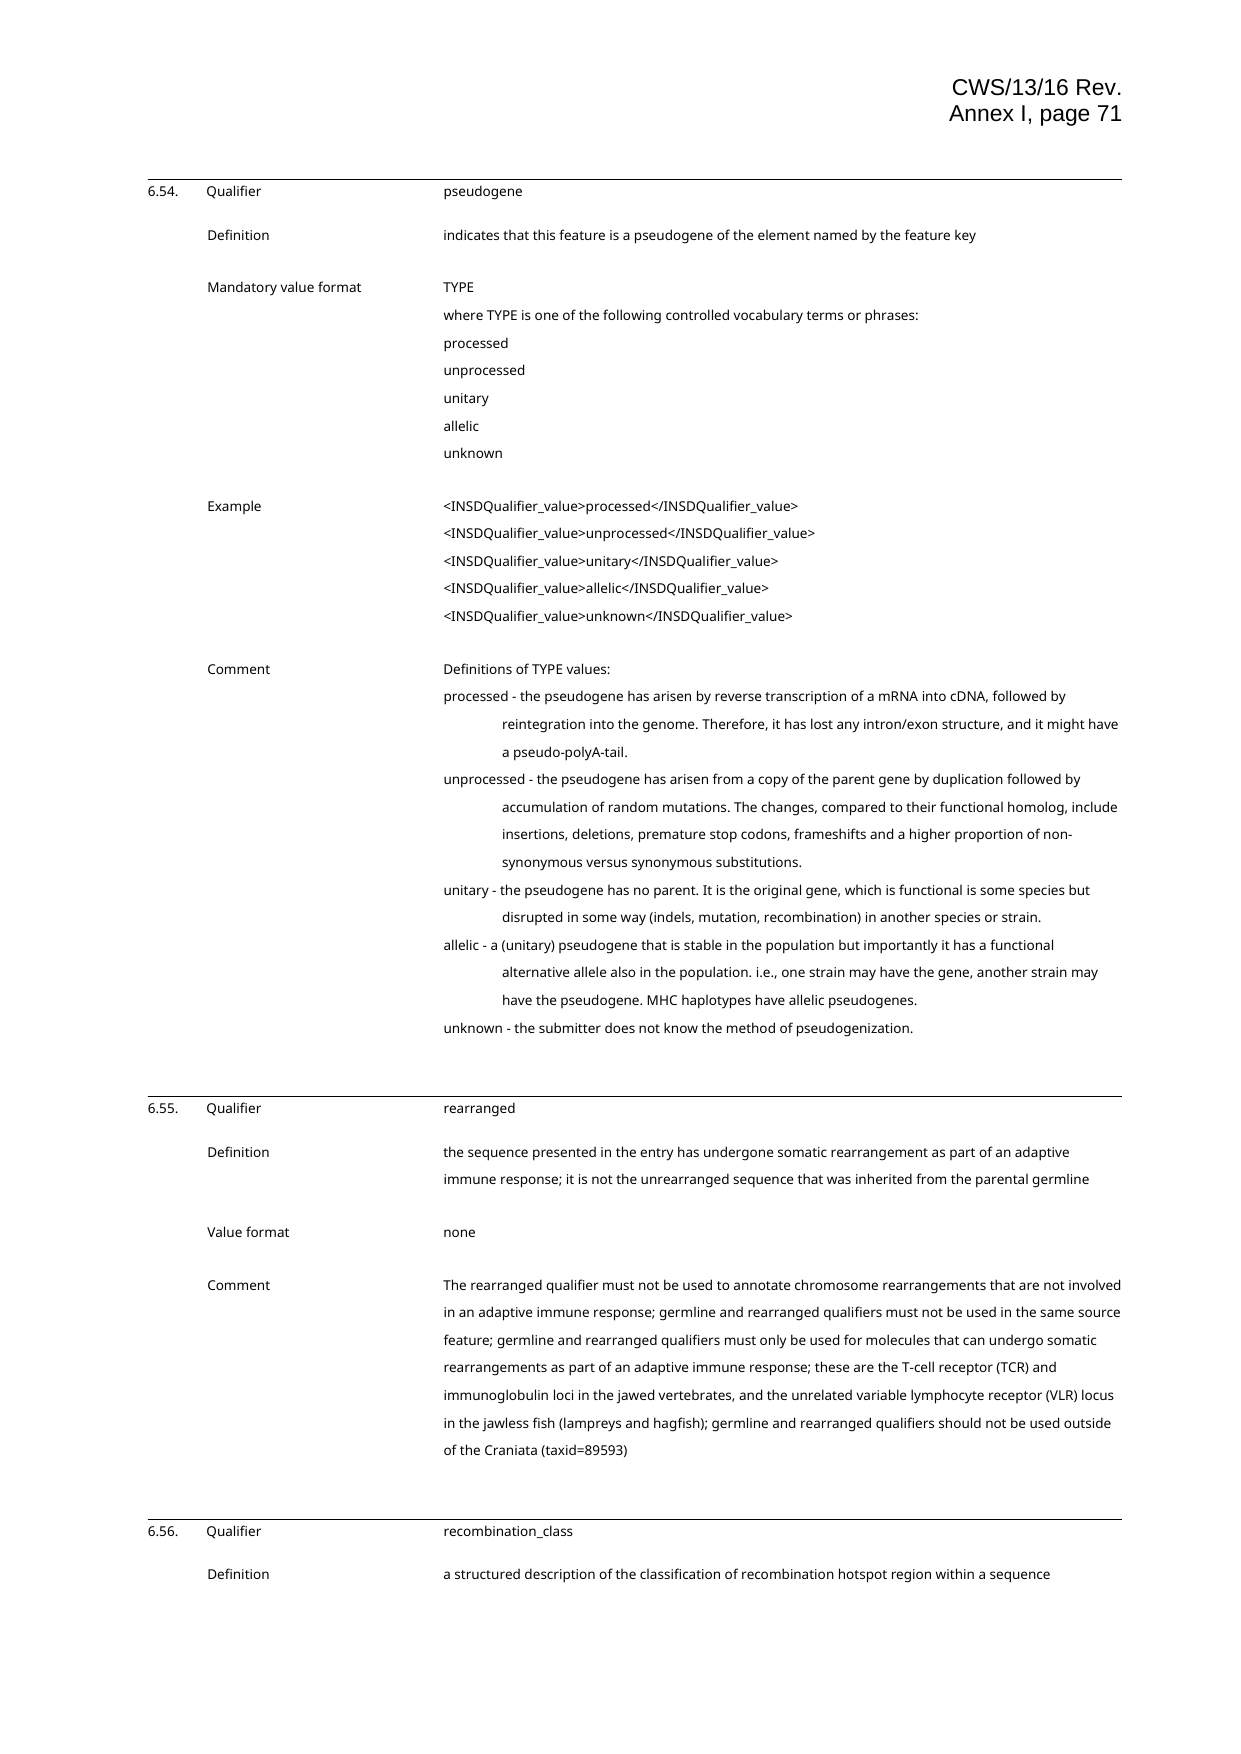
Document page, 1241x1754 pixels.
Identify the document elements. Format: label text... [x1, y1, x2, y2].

text Comment The rearranged qualifier must not be used to annotate chromosome rearrangements that are not involved in an adaptive immune response; germline and rearranged qualifiers must not be used in the same source feature; germline and rearranged qualifiers must only be used for molecules that can undergo somatic rearrangements as part of an adaptive immune response; these are the T-cell receptor (TCR) and immunoglobulin loci in the jawed vertebrates, and the unrelated variable lymphocyte receptor (VLR) locus in the jawless fish (lampreys and hagfish); germline and rearranged qualifiers should not be used outside of the Craniata (taxid=89593) [207, 1276, 1122, 1459]
text where TYPE is one of the following controlled vocabulary terms or phrases: processed unprocessed unitary allelic unknown [443, 306, 1122, 462]
text unknown - the submitter does not know the method of pseudogenization. [443, 1018, 1122, 1037]
text Comment Definitions of TYPE values: [207, 660, 1122, 678]
text Value format none [207, 1223, 1122, 1241]
text Qualifier pseudogene [148, 180, 1122, 201]
text Mandatory value format TYPE [207, 278, 1122, 297]
text <INSDQualifier_value>unprocessed</INSDQualifier_value> [443, 524, 1122, 543]
text <INSDQualifier_value>unknown</INSDQualifier_value> [443, 607, 1122, 626]
text Definition indicates that this feature is a pseudogene of the element named by the feature key [207, 226, 1122, 244]
text Qualifier rearranged [148, 1097, 1122, 1118]
text unprocessed - the pseudogene has arisen from a copy of the parent gene by duplication followed by accumulation of random mutations. The changes, compared to their functional homolog, include insertions, deletions, premature stop codons, frameshifts and a higher proportion of non-synonymous versus synonymous substitutions. [443, 770, 1122, 871]
text unitary - the pseudogene has no parent. It is the original gene, which is functional is some species but disrupted in some way (indels, mutation, recombination) in another species or strain. [443, 881, 1122, 927]
text allelic - a (unitary) pseudogene that is stable in the population but importantly it has a functional alternative allele also in the population. i.e., one strain may have the gene, another strain may have the pseudogene. MHC haplotypes have allelic pseudogenes. [443, 936, 1122, 1009]
text Qualifier recombination_class [148, 1520, 1122, 1540]
text Example <INSDQualifier_value>processed</INSDQualifier_value> [207, 497, 1122, 515]
text <INSDQualifier_value>allelic</INSDQualifier_value> [443, 579, 1122, 598]
text Definition a structured description of the classification of recombination hotspot region within a sequence [207, 1565, 1122, 1584]
text <INSDQualifier_value>unitary</INSDQualifier_value> [443, 552, 1122, 570]
text processed - the pseudogene has arisen by reverse transcription of a mRNA into cDNA, followed by reintegration into the genome. Therefore, it has lost any intron/exon structure, and it might have a pseudo-polyA-tail. [443, 687, 1122, 761]
text Definition the sequence presented in the entry has undergone somatic rearrangement as part of an adaptive immune response; it is not the unrearranged sequence that was inherited from the parental germline [207, 1143, 1122, 1189]
